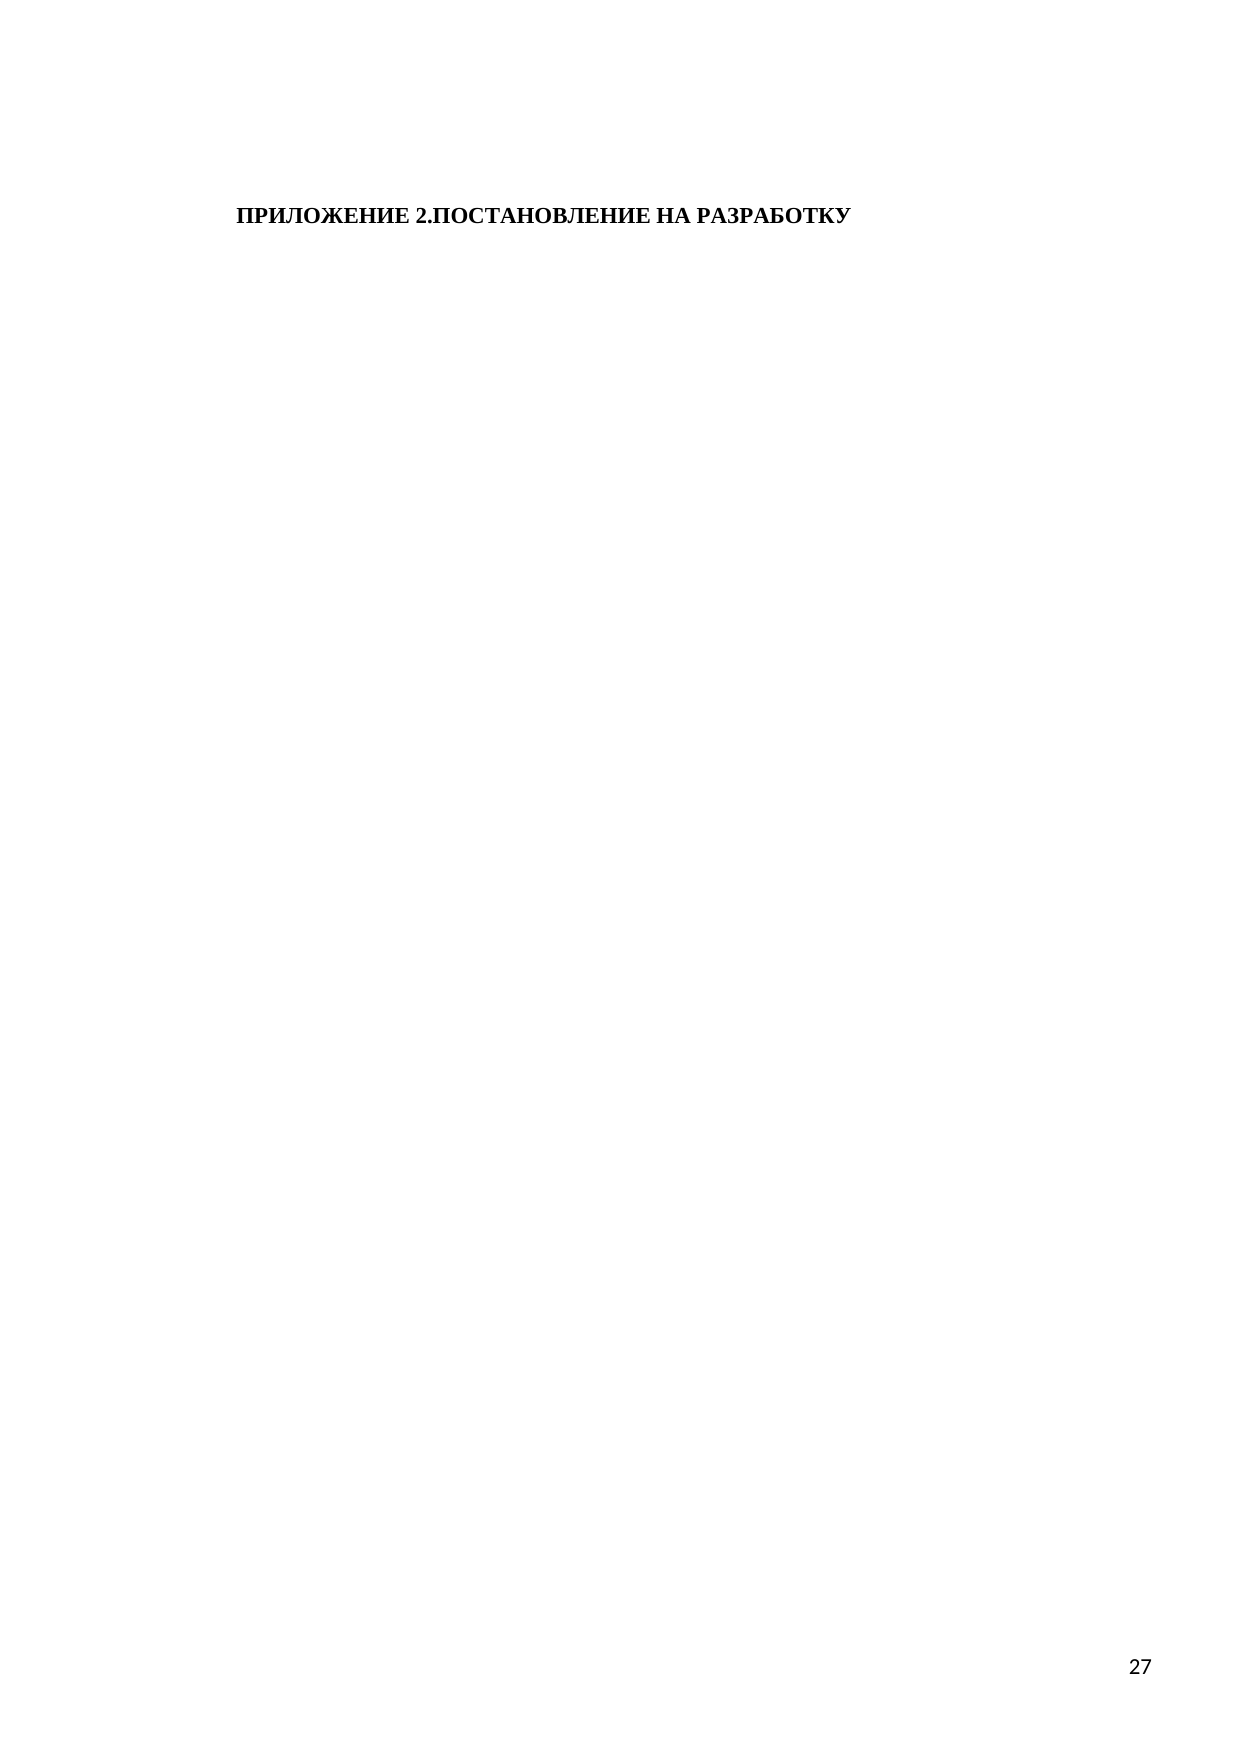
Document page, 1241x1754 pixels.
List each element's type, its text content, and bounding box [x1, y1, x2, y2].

subtitle ПРИложение 2.Постановление на разработку [236, 202, 1152, 229]
